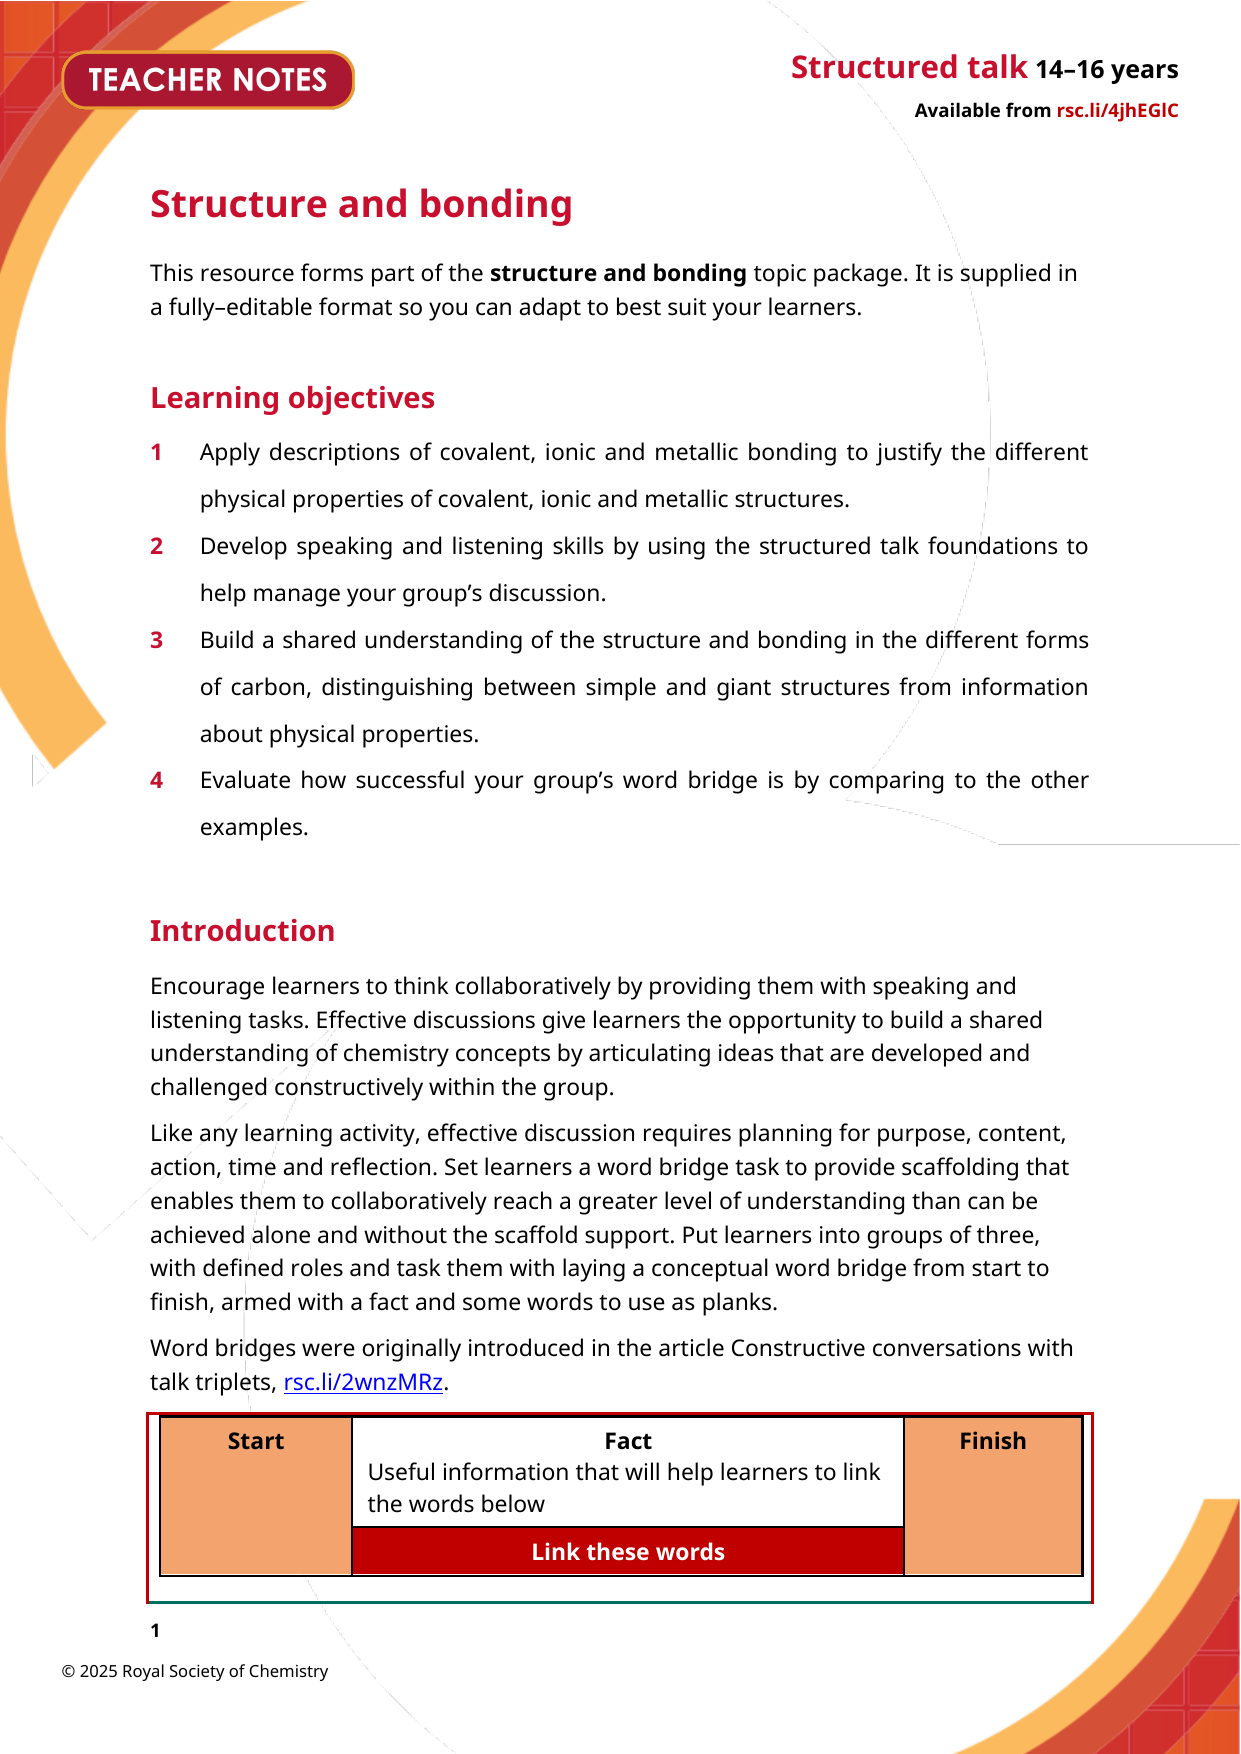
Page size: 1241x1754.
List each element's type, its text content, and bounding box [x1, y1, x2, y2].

picture [61, 50, 355, 110]
text This resource forms part of the structure and bonding topic package. It is supplied in a fully–editable format so you can adapt to best suit your learners. [150, 257, 1090, 322]
table_header [149, 1415, 1091, 1601]
text Learning objectives [150, 377, 1090, 417]
text Build a shared understanding of the structure and bonding in the different forms of carbon, distinguishing between simple and giant structures from information about physical properties. [150, 624, 1090, 749]
text Like any learning activity, effective discussion requires planning for purpose, content, action, time and reflection. Set learners a word bridge task to provide scaffolding that enables them to collaboratively reach a greater level of understanding than can be achieved alone and without the scaffold support. Put learners into groups of three, with defined roles and task them with laying a conceptual word bridge from start to finish, armed with a fact and some words to use as planks. [150, 1117, 1090, 1317]
text Develop speaking and listening skills by using the structured talk foundations to help manage your group’s discussion. [150, 530, 1090, 608]
text Structure and bonding [150, 177, 1090, 228]
text Evaluate how successful your group’s word bridge is by comparing to the other examples. [150, 764, 1090, 843]
text Introduction [150, 910, 1090, 950]
text Apply descriptions of covalent, ionic and metallic bonding to justify the different physical properties of covalent, ionic and metallic structures. [150, 436, 1090, 514]
text Encourage learners to think collaboratively by providing them with speaking and listening tasks. Effective discussions give learners the opportunity to build a shared understanding of chemistry concepts by articulating ideas that are developed and challenged constructively within the group. [150, 970, 1090, 1102]
text Word bridges were originally introduced in the article Constructive conversations with talk triplets, rsc.li/2wnzMRz. [150, 1332, 1090, 1397]
